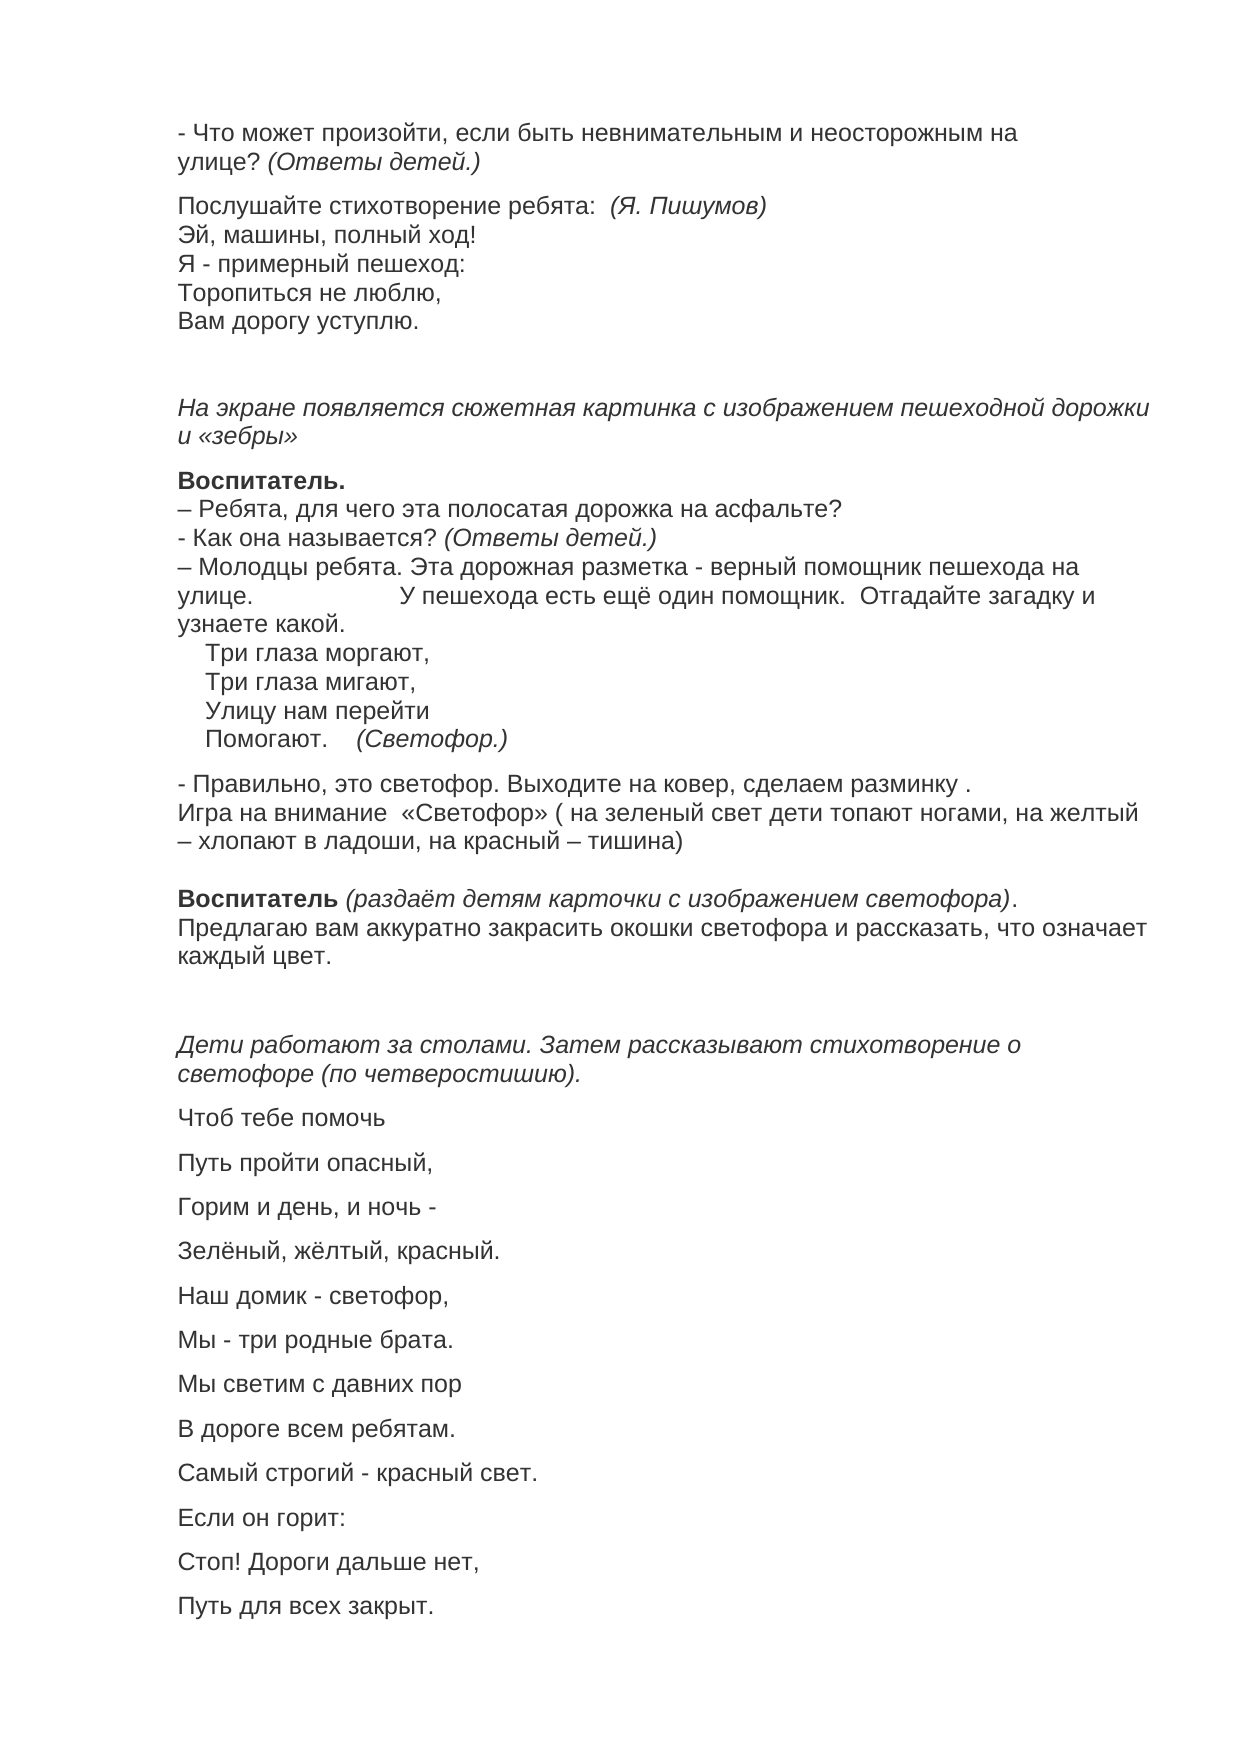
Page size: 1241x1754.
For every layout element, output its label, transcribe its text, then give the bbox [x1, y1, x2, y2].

text Мы - три родные брата. [177, 1325, 1152, 1354]
text В дороге всем ребятам. [177, 1414, 1152, 1442]
text Путь пройти опасный, [177, 1147, 1152, 1176]
text Наш домик - светофор, [177, 1281, 1152, 1309]
text Самый строгий - красный свет. [177, 1458, 1152, 1487]
text Зелёный, жёлтый, красный. [177, 1236, 1152, 1265]
text Чтоб тебе помочь [177, 1103, 1152, 1132]
text Если он горит: [177, 1502, 1152, 1531]
text Воспитатель. – Ребята, для чего эта полосатая дорожка на асфальте? - Как она называется? (Ответы детей.) – Молодцы ребята. Эта дорожная разметка - верный помощник пешехода на улице. У пешехода есть ещё один помощник. Отгадайте загадку и узнаете какой. Три глаза моргают, Три глаза мигают, Улицу нам перейти Помогают. (Светофор.) [177, 466, 1152, 753]
text Горим и день, и ночь - [177, 1192, 1152, 1221]
text Путь для всех закрыт. [177, 1591, 1152, 1620]
text - Правильно, это светофор. Выходите на ковер, сделаем разминку . Игра на внимание «Светофор» ( на зеленый свет дети топают ногами, на желтый – хлопают в ладоши, на красный – тишина) Воспитатель (раздаёт детям карточки с изображением светофора). Предлагаю вам аккуратно закрасить окошки светофора и рассказать, что означает каждый цвет. [177, 769, 1152, 970]
text Мы светим с давних пор [177, 1369, 1152, 1398]
text Дети работают за столами. Затем рассказывают стихотворение о светофоре (по четверостишию). [177, 1030, 1152, 1087]
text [177, 118, 1152, 176]
text Послушайте стихотворение ребята: (Я. Пишумов) Эй, машины, полный ход! Я - примерный пешеход: Торопиться не люблю, Вам дорогу уступлю. На экране появляется сюжетная картинка с изображением пешеходной дорожки и «зебры» [177, 191, 1152, 450]
text Стоп! Дороги дальше нет, [177, 1547, 1152, 1576]
